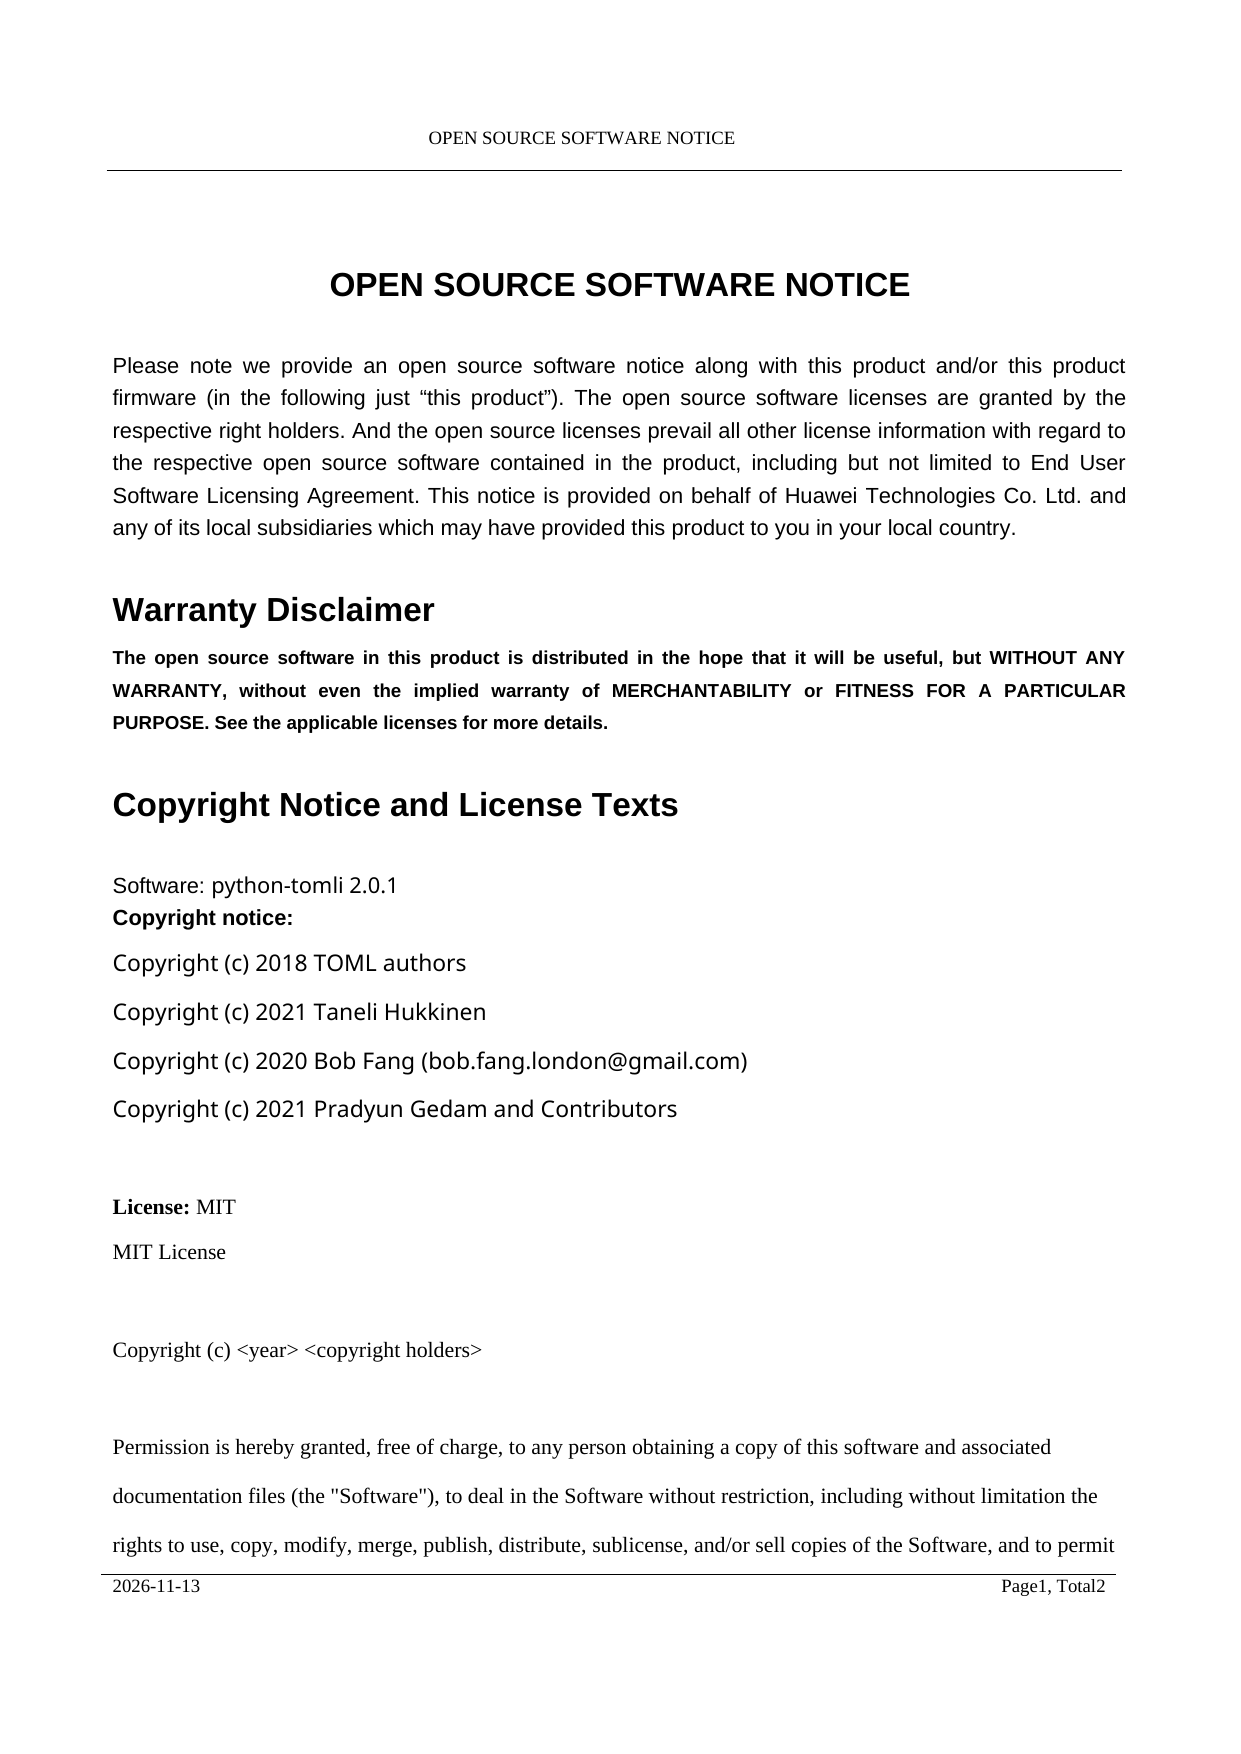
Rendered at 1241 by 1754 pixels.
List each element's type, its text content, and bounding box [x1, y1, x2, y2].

text License: MIT [112, 1190, 1128, 1223]
text OPEN SOURCE SOFTWARE NOTICE [112, 251, 1128, 316]
text Please note we provide an open source software notice along with this product and/or this product firmware (in the following just “this product”). The open source software licenses are granted by the respective right holders. And the open source licenses prevail all other license information with regard to the respective open source software contained in the product, including but not limited to End User Software Licensing Agreement. This notice is provided on behalf of Huawei Technologies Co. Ltd. and any of its local subsidiaries which may have provided this product to you in your local country. [112, 349, 1128, 544]
text Copyright notice: [112, 901, 1128, 934]
text Warranty Disclaimer [112, 576, 1128, 641]
text Software: python-tomli 2.0.1 [112, 869, 1128, 901]
text Copyright Notice and License Texts [112, 771, 1128, 836]
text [112, 1235, 1128, 1560]
text The open source software in this product is distributed in the hope that it will be useful, but WITHOUT ANY WARRANTY, without even the implied warranty of MERCHANTABILITY or FITNESS FOR A PARTICULAR PURPOSE. See the applicable licenses for more details. [112, 641, 1128, 739]
text Copyright (c) 2018 TOML authors Copyright (c) 2021 Taneli Hukkinen Copyright (c) 2020 Bob Fang (bob.fang.london@gmail.com) Copyright (c) 2021 Pradyun Gedam and Contributors [112, 947, 1128, 1174]
